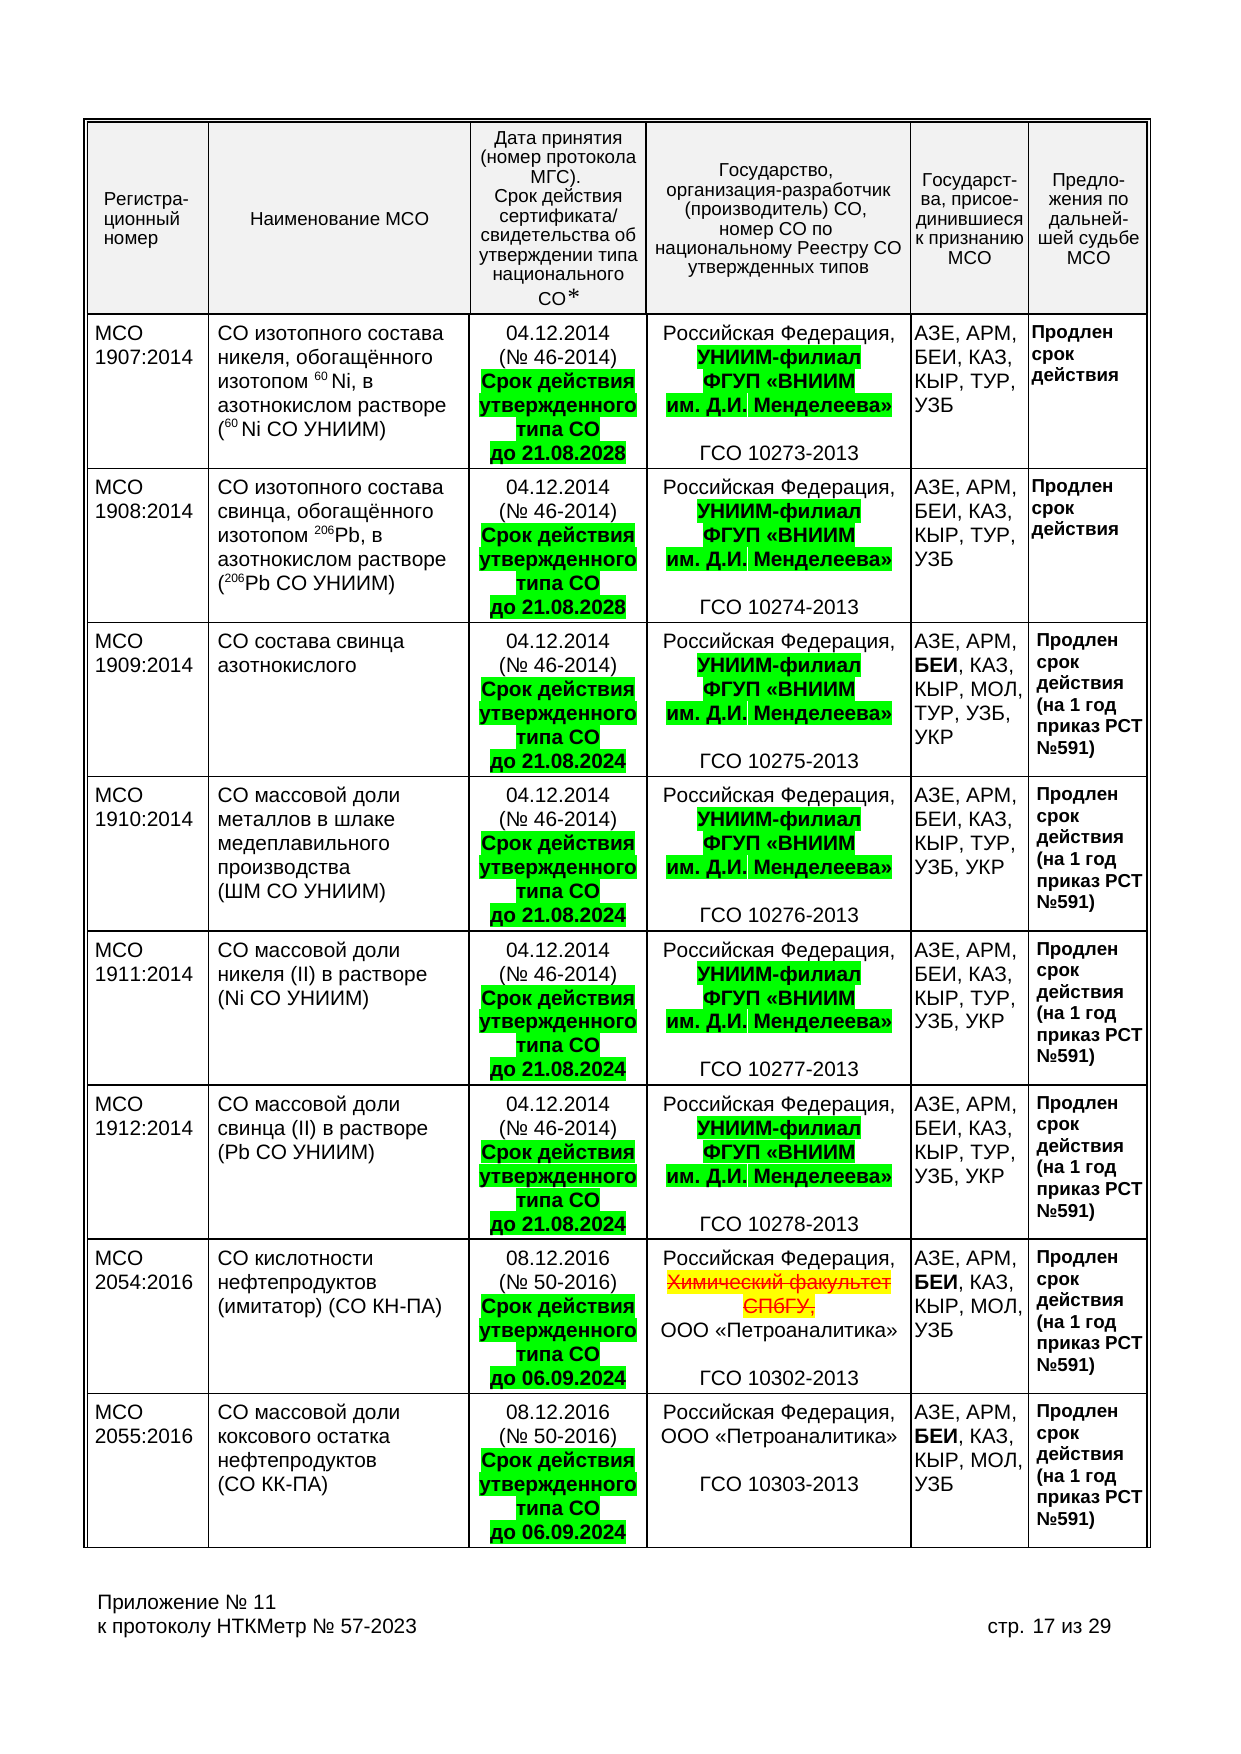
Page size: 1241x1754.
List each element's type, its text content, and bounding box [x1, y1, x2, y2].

table_cell СО массовой доли коксового остатка нефтепродуктов (СО КК-ПА) [209, 1394, 468, 1547]
table_cell МСО 1907:2014 [88, 315, 208, 467]
table_cell СО массовой доли свинца (II) в растворе (Pb СО УНИИМ) [209, 1086, 468, 1238]
table_cell Российская Федерация, УНИИМ-филиал ФГУП «ВНИИМ им. Д.И. Менделеева» ГСО 10275-2013 [648, 623, 910, 776]
table_cell Продлен срок действия (на 1 год приказ РСТ №591) [1029, 1240, 1146, 1392]
table_cell Российская Федерация, УНИИМ-филиал ФГУП «ВНИИМ им. Д.И. Менделеева» ГСО 10274-2013 [648, 469, 910, 622]
table_cell МСО 1908:2014 [88, 469, 208, 622]
table_cell 04.12.2014 (№ 46-2014) Срок действия утвержденного типа СО до 21.08.2028 [470, 469, 646, 622]
table_cell Продлен срок действия (на 1 год приказ РСТ №591) [1029, 623, 1146, 776]
table_cell АЗЕ, АРМ, БЕИ, КАЗ, КЫР, ТУР, УЗБ [912, 469, 1028, 622]
table_cell АЗЕ, АРМ, БЕИ, КАЗ, КЫР, ТУР, УЗБ, УКР [912, 777, 1028, 930]
table_cell Российская Федерация, УНИИМ-филиал ФГУП «ВНИИМ им. Д.И. Менделеева» ГСО 10277-2013 [648, 932, 910, 1084]
table_cell Продлен срок действия (на 1 год приказ РСТ №591) [1029, 1394, 1146, 1547]
table_cell АЗЕ, АРМ, БЕИ, КАЗ, КЫР, МОЛ, УЗБ [912, 1394, 1028, 1547]
table_cell Продлен срок действия (на 1 год приказ РСТ №591) [1029, 777, 1146, 930]
table_cell МСО 2055:2016 [88, 1394, 208, 1547]
table_header Дата принятия (номер протокола МГС). Срок действия сертификата/ свидетельства об утверждении типа национального СО* [471, 123, 645, 313]
table_cell Российская Федерация, Химический факультет СПбГУ, ООО «Петроаналитика» ГСО 10302-2013 [648, 1240, 910, 1392]
table_cell АЗЕ, АРМ, БЕИ, КАЗ, КЫР, МОЛ, ТУР, УЗБ, УКР [912, 623, 1028, 776]
table_cell 04.12.2014 (№ 46-2014) Срок действия утвержденного типа СО до 21.08.2024 [470, 777, 646, 930]
table_cell Продлен срок действия (на 1 год приказ РСТ №591) [1029, 1086, 1146, 1238]
table_cell СО изотопного состава свинца, обогащённого изотопом 206Pb, в азотнокислом растворе (206Pb СО УНИИМ) [209, 469, 468, 622]
table_cell МСО 1910:2014 [88, 777, 208, 930]
table_cell Российская Федерация, УНИИМ-филиал ФГУП «ВНИИМ им. Д.И. Менделеева» ГСО 10276-2013 [648, 777, 910, 930]
table_cell МСО 1911:2014 [88, 932, 208, 1084]
table_header Государство, организация-разработчик (производитель) СО, номер СО по национальному Реестру СО утвержденных типов [647, 123, 910, 313]
table_cell Продлен срок действия (на 1 год приказ РСТ №591) [1029, 932, 1146, 1084]
table_cell Продлен срок действия [1029, 315, 1146, 467]
table_cell АЗЕ, АРМ, БЕИ, КАЗ, КЫР, ТУР, УЗБ [912, 315, 1028, 467]
table_cell СО состава свинца азотнокислого [209, 623, 468, 776]
table_cell Российская Федерация, УНИИМ-филиал ФГУП «ВНИИМ им. Д.И. Менделеева» ГСО 10278-2013 [648, 1086, 910, 1238]
table_header Регистра-ционный номер [88, 123, 208, 313]
table_cell Российская Федерация, УНИИМ-филиал ФГУП «ВНИИМ им. Д.И. Менделеева» ГСО 10273-2013 [648, 315, 910, 467]
table_cell 04.12.2014 (№ 46-2014) Срок действия утвержденного типа СО до 21.08.2028 [470, 315, 646, 467]
table_cell 04.12.2014 (№ 46-2014) Срок действия утвержденного типа СО до 21.08.2024 [470, 623, 646, 776]
table_cell СО массовой доли никеля (II) в растворе (Ni СО УНИИМ) [209, 932, 468, 1084]
table_cell АЗЕ, АРМ, БЕИ, КАЗ, КЫР, ТУР, УЗБ, УКР [912, 1086, 1028, 1238]
table_header Государст-ва, присое-динившиеся к признанию МСО [911, 123, 1028, 313]
table_cell 04.12.2014 (№ 46-2014) Срок действия утвержденного типа СО до 21.08.2024 [470, 932, 646, 1084]
table_cell СО кислотности нефтепродуктов (имитатор) (СО КН-ПА) [209, 1240, 468, 1392]
table_cell Продлен срок действия [1029, 469, 1146, 622]
table_cell СО массовой доли металлов в шлаке медеплавильного производства (ШМ СО УНИИМ) [209, 777, 468, 930]
table_cell АЗЕ, АРМ, БЕИ, КАЗ, КЫР, ТУР, УЗБ, УКР [912, 932, 1028, 1084]
table_cell МСО 2054:2016 [88, 1240, 208, 1392]
table_cell АЗЕ, АРМ, БЕИ, КАЗ, КЫР, МОЛ, УЗБ [912, 1240, 1028, 1392]
table_header Наименование МСО [209, 123, 470, 313]
table_cell МСО 1909:2014 [88, 623, 208, 776]
table_cell 04.12.2014 (№ 46-2014) Срок действия утвержденного типа СО до 21.08.2024 [470, 1086, 646, 1238]
table_cell 08.12.2016 (№ 50-2016) Срок действия утвержденного типа СО до 06.09.2024 [470, 1394, 646, 1547]
table_cell Российская Федерация, ООО «Петроаналитика» ГСО 10303-2013 [648, 1394, 910, 1547]
table_cell СО изотопного состава никеля, обогащённого изотопом 60 Ni, в азотнокислом растворе (60 Ni СО УНИИМ) [209, 315, 468, 467]
table_cell 08.12.2016 (№ 50-2016) Срок действия утвержденного типа СО до 06.09.2024 [470, 1240, 646, 1392]
table_header Предло-жения по дальней-шей судьбе МСО [1029, 123, 1146, 313]
table_cell МСО 1912:2014 [88, 1086, 208, 1238]
